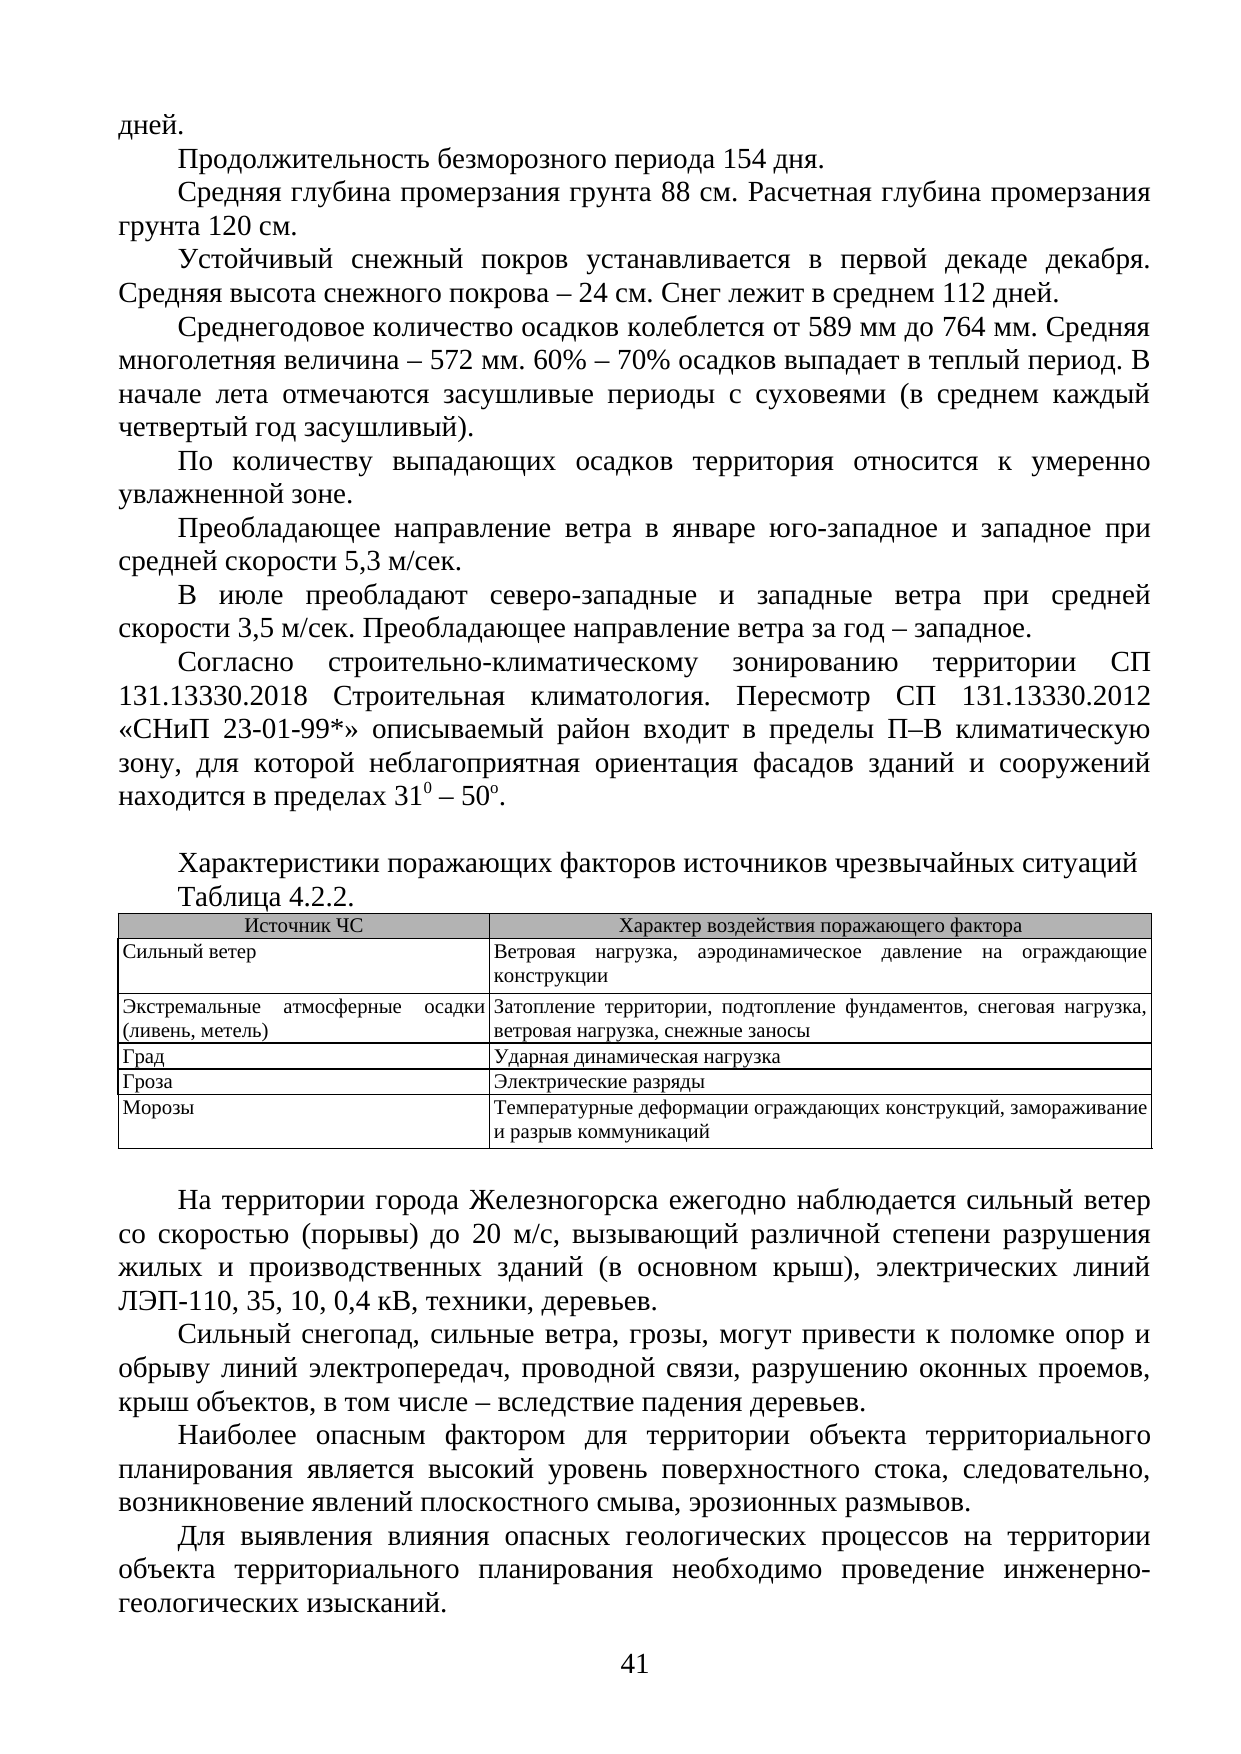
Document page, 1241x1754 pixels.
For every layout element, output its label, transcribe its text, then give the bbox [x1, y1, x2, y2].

text Преобладающее направление ветра в январе юго-западное и западное при средней скорости 5,3 м/сек. [118, 510, 1152, 577]
table_cell Морозы [119, 1095, 489, 1147]
text Наиболее опасным фактором для территории объекта территориального планирования является высокий уровень поверхностного стока, следовательно, возникновение явлений плоскостного смыва, эрозионных размывов. [118, 1417, 1152, 1518]
table_header Характер воздействия поражающего фактора [490, 914, 1151, 938]
table_cell Электрические разряды [490, 1070, 1151, 1093]
table_cell Ударная динамическая нагрузка [490, 1044, 1151, 1068]
table_cell Сильный ветер [119, 939, 489, 992]
table_cell Температурные деформации ограждающих конструкций, замораживание и разрыв коммуникаций [490, 1095, 1151, 1147]
text Характеристики поражающих факторов источников чрезвычайных ситуаций [118, 845, 1152, 879]
text Устойчивый снежный покров устанавливается в первой декаде декабря. Средняя высота снежного покрова – 24 см. Снег лежит в среднем 112 дней. [118, 242, 1152, 309]
text Сильный снегопад, сильные ветра, грозы, могут привести к поломке опор и обрыву линий электропередач, проводной связи, разрушению оконных проемов, крыш объектов, в том числе – вследствие падения деревьев. [118, 1317, 1152, 1417]
table_cell Град [119, 1044, 489, 1068]
table_header Источник ЧС [119, 914, 489, 938]
table_cell Гроза [119, 1070, 489, 1093]
text В июле преобладают северо-западные и западные ветра при средней скорости 3,5 м/сек. Преобладающее направление ветра за год – западное. [118, 577, 1152, 644]
table_cell Экстремальные атмосферные осадки (ливень, метель) [119, 994, 489, 1042]
text На территории города Железногорска ежегодно наблюдается сильный ветер со скоростью (порывы) до 20 м/с, вызывающий различной степени разрушения жилых и производственных зданий (в основном крыш), электрических линий ЛЭП-110, 35, 10, 0,4 кВ, техники, деревьев. [118, 1182, 1152, 1317]
table_cell Затопление территории, подтопление фундаментов, снеговая нагрузка, ветровая нагрузка, снежные заносы [490, 994, 1151, 1042]
text Среднегодовое количество осадков колеблется от 589 мм до 764 мм. Средняя многолетняя величина – 572 мм. 60% – 70% осадков выпадает в теплый период. В начале лета отмечаются засушливые периоды с суховеями (в среднем каждый четвертый год засушливый). [118, 309, 1152, 443]
table_cell Ветровая нагрузка, аэродинамическое давление на ограждающие конструкции [490, 939, 1151, 992]
text Продолжительность безморозного периода 154 дня. [118, 141, 1152, 174]
text Согласно строительно-климатическому зонированию территории СП 131.13330.2018 Строительная климатология. Пересмотр СП 131.13330.2012 «СНиП 23-01-99*» описываемый район входит в пределы П–В климатическую зону, для которой неблагоприятная ориентация фасадов зданий и сооружений находится в пределах 310 – 50о. [118, 644, 1152, 812]
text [118, 107, 1152, 141]
text Таблица 4.2.2. [118, 879, 1152, 912]
text По количеству выпадающих осадков территория относится к умеренно увлажненной зоне. [118, 443, 1152, 510]
text Средняя глубина промерзания грунта 88 см. Расчетная глубина промерзания грунта 120 см. [118, 174, 1152, 242]
text Для выявления влияния опасных геологических процессов на территории объекта территориального планирования необходимо проведение инженерно-геологических изысканий. [118, 1518, 1152, 1618]
